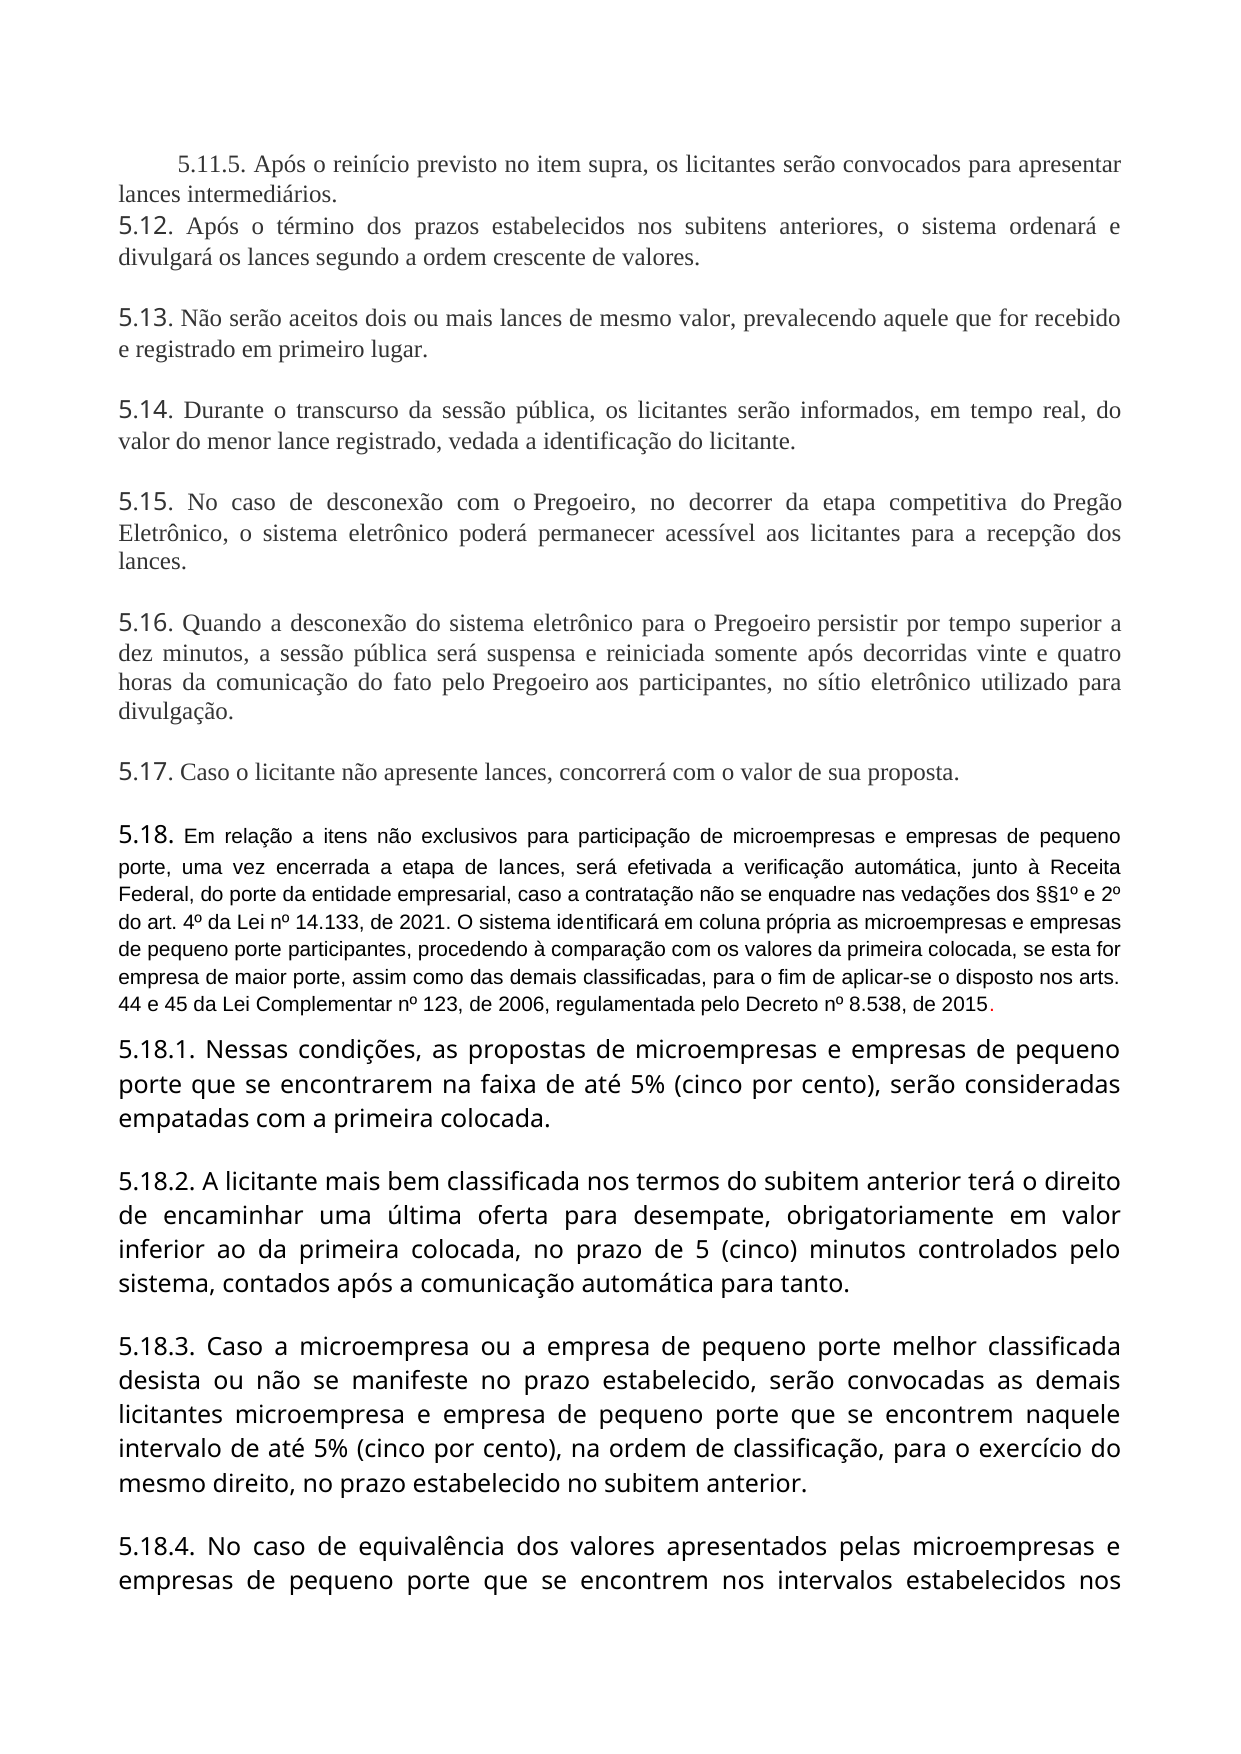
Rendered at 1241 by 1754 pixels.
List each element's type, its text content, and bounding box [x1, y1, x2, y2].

text 5.12. Após o término dos prazos estabelecidos nos subitens anteriores, o sistema ordenará e divulgará os lances segundo a ordem crescente de valores. [118, 208, 1122, 271]
text 5.16. Quando a desconexão do sistema eletrônico para o Pregoeiro persistir por tempo superior a dez minutos, a sessão pública será suspensa e reiniciada somente após decorridas vinte e quatro horas da comunicação do fato pelo Pregoeiro aos participantes, no sítio eletrônico utilizado para divulgação. [118, 604, 1122, 725]
text 5.13. Não serão aceitos dois ou mais lances de mesmo valor, prevalecendo aquele que for recebido e registrado em primeiro lugar. [118, 300, 1122, 362]
text 5.11.5. Após o reinício previsto no item supra, os licitantes serão convocados para apresentar lances intermediários. [118, 148, 1122, 208]
text 5.18.3. Caso a microempresa ou a empresa de pequeno porte melhor classificada desista ou não se manifeste no prazo estabelecido, serão convocadas as demais licitantes microempresa e empresa de pequeno porte que se encontrem naquele intervalo de até 5% (cinco por cento), na ordem de classificação, para o exercício do mesmo direito, no prazo estabelecido no subitem anterior. [118, 1329, 1122, 1499]
text 5.17. Caso o licitante não apresente lances, concorrerá com o valor de sua proposta. [118, 754, 1122, 788]
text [118, 1528, 1122, 1597]
text 5.15. No caso de desconexão com o Pregoeiro, no decorrer da etapa competitiva do Pregão Eletrônico, o sistema eletrônico poderá permanecer acessível aos licitantes para a recepção dos lances. [118, 484, 1122, 575]
text 5.18.2. A licitante mais bem classificada nos termos do subitem anterior terá o direito de encaminhar uma última oferta para desempate, obrigatoriamente em valor inferior ao da primeira colocada, no prazo de 5 (cinco) minutos controlados pelo sistema, contados após a comunicação automática para tanto. [118, 1163, 1122, 1300]
list 5.18. Em relação a itens não exclusivos para participação de microempresas e empresas de pequeno porte, uma vez encerrada a etapa de lances, será efetivada a verificação automática, junto à Receita Federal, do porte da entidade empresarial, caso a contratação não se enquadre nas vedações dos §§1º e 2º do art. 4º da Lei nº 14.133, de 2021. O sistema identificará em coluna própria as microempresas e empresas de pequeno porte participantes, procedendo à comparação com os valores da primeira colocada, se esta for empresa de maior porte, assim como das demais classificadas, para o fim de aplicar-se o disposto nos arts. 44 e 45 da Lei Complementar nº 123, de 2006, regulamentada pelo Decreto nº 8.538, de 2015. [118, 817, 1122, 1016]
text 5.14. Durante o transcurso da sessão pública, os licitantes serão informados, em tempo real, do valor do menor lance registrado, vedada a identificação do licitante. [118, 392, 1122, 454]
text 5.18.1. Nessas condições, as propostas de microempresas e empresas de pequeno porte que se encontrarem na faixa de até 5% (cinco por cento), serão consideradas empatadas com a primeira colocada. [118, 1032, 1122, 1134]
